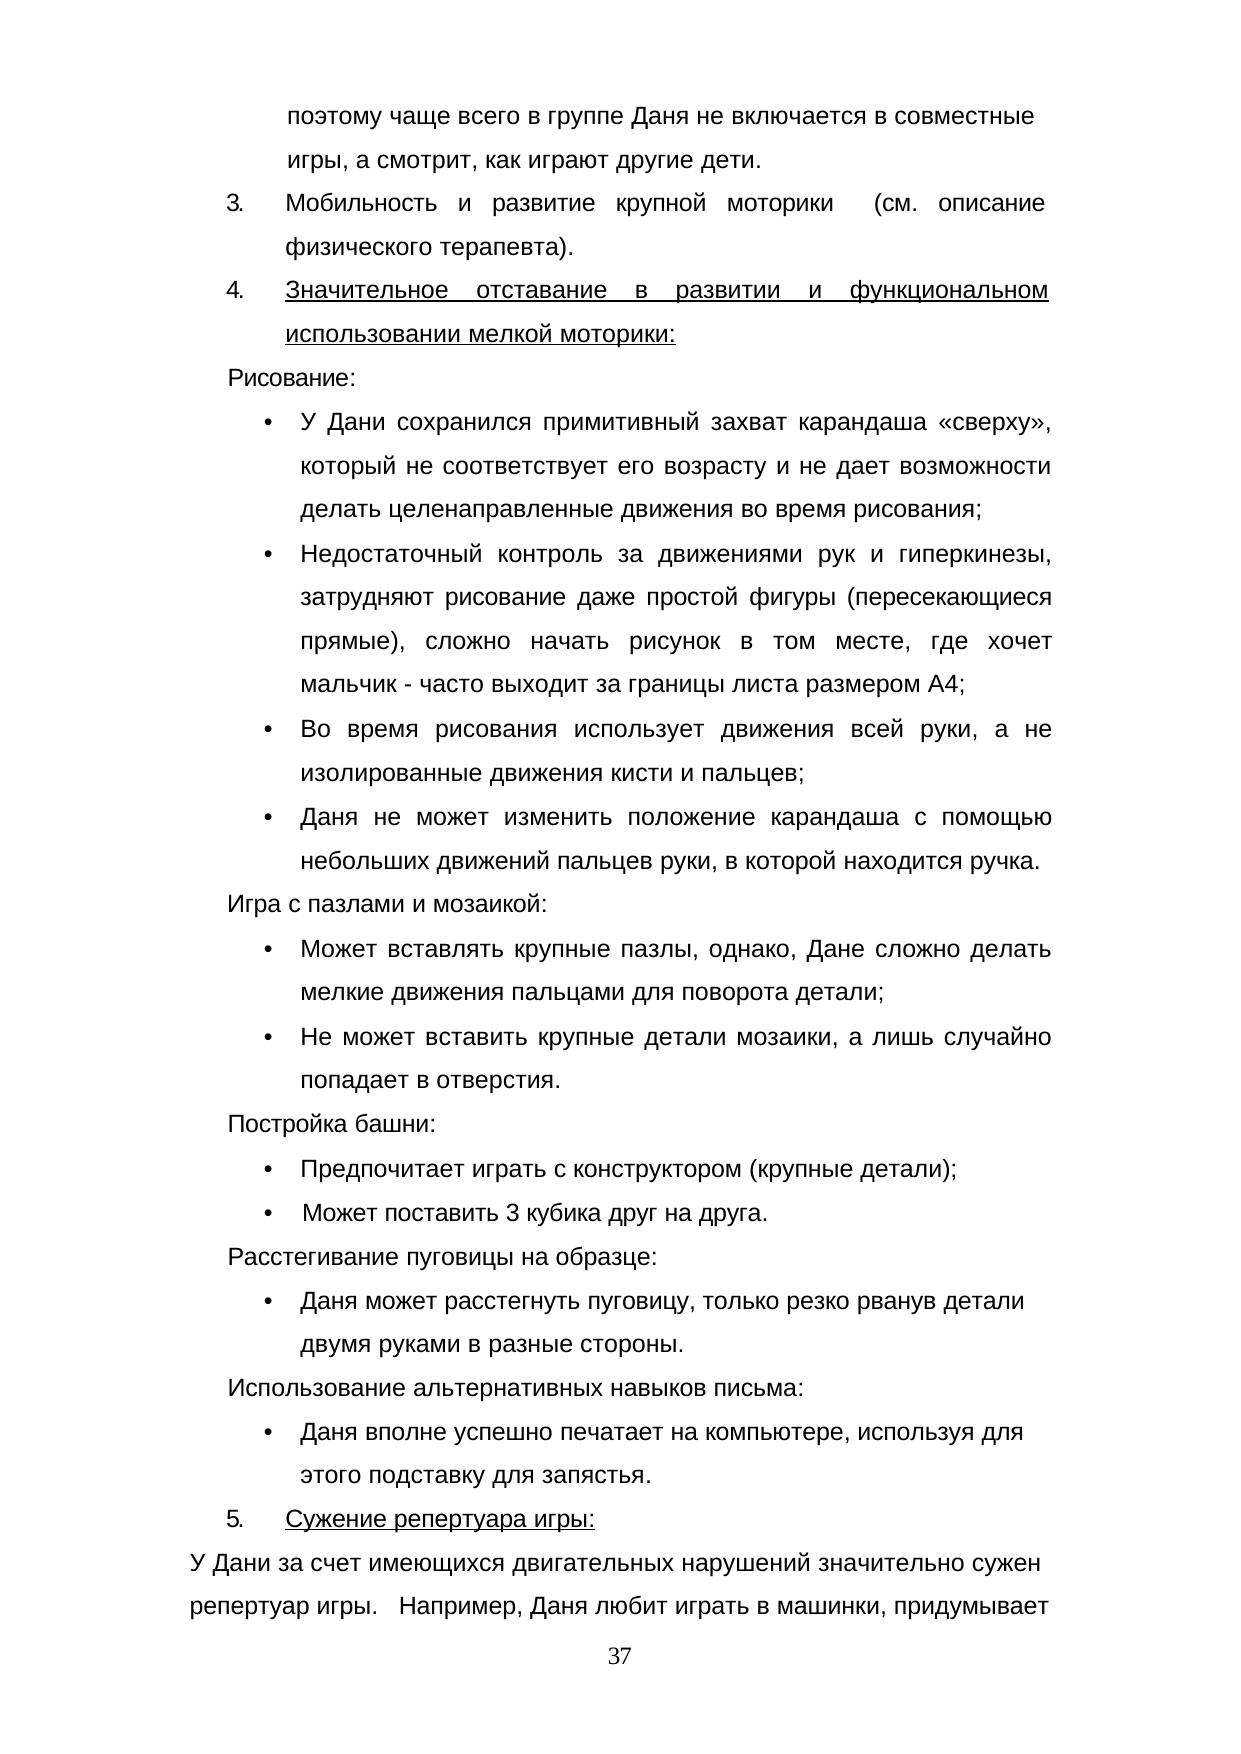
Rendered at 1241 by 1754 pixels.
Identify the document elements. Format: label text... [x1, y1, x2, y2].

text поэтому чаще всего в группе Даня не включается в совместные игры, а смотрит, как играют другие дети. [287, 90, 1052, 177]
list У Дани сохранился примитивный захват карандаша «сверху», который не соответствует его возрасту и не дает возможности делать целенаправленные движения во время рисования; [264, 396, 1051, 526]
text Игра с пазлами и мозаикой: [227, 878, 1052, 921]
text Постройка башни: [227, 1098, 1052, 1141]
list Мобильность и развитие крупной моторики (см. описание физического терапевта). [226, 177, 1052, 264]
text Использование альтернативных навыков письма: [227, 1362, 1052, 1405]
list Даня не может изменить положение карандаша с помощью небольших движений пальцев руки, в которой находится ручка. [264, 791, 1052, 878]
text • Может поставить 3 кубика друг на друга. Расстегивание пуговицы на образце: [227, 1187, 782, 1274]
list Может вставлять крупные пазлы, однако, Дане сложно делать мелкие движения пальцами для поворота детали; [264, 922, 1052, 1009]
text • Даня может расстегнуть пуговицу, только резко рванув детали двумя руками в разные стороны. [264, 1274, 1052, 1362]
text 5. Сужение репертуара игры: [226, 1493, 1052, 1536]
text 37 [189, 1641, 1051, 1669]
text Рисование: [227, 351, 1052, 395]
text • Даня вполне успешно печатает на компьютере, используя для этого подставку для запястья. [264, 1406, 1052, 1493]
list Во время рисования использует движения всей руки, а не изолированные движения кисти и пальцев; [264, 703, 1052, 790]
list Недостаточный контроль за движениями рук и гиперкинезы, затрудняют рисование даже простой фигуры (пересекающиеся прямые), сложно начать рисунок в том месте, где хочет мальчик - часто выходит за границы листа размером А4; [264, 527, 1052, 702]
text У Дани за счет имеющихся двигательных нарушений значительно сужен репертуар игры. Например, Даня любит играть в машинки, придумывает [189, 1536, 1052, 1623]
list Значительное отставание в развитии и функциональном использовании мелкой моторики: [226, 264, 1052, 351]
text • Предпочитает играть с конструктором (крупные детали); [264, 1142, 1052, 1186]
list Не может вставить крупные детали мозаики, а лишь случайно попадает в отверстия. [264, 1011, 1052, 1098]
